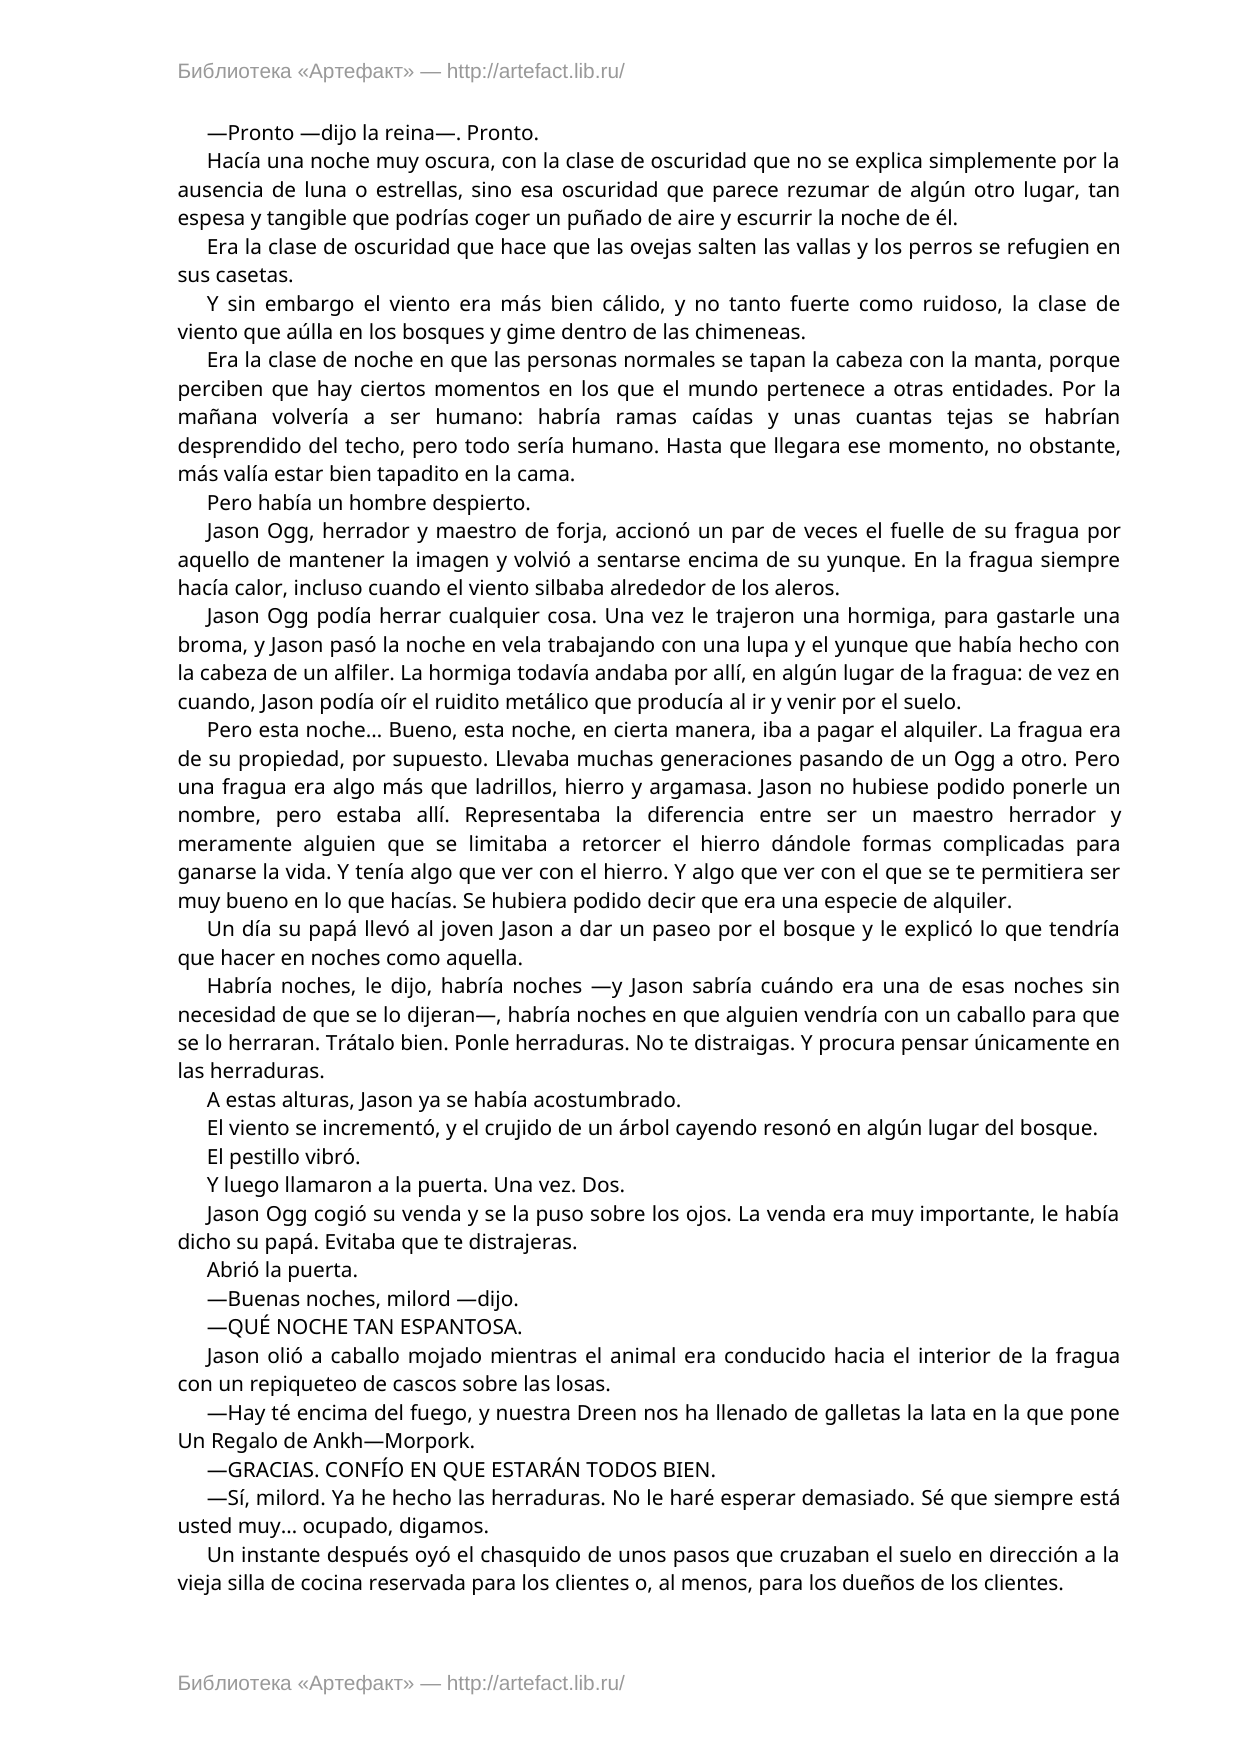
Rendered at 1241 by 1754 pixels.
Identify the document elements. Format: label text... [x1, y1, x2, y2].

text Jason Ogg podía herrar cualquier cosa. Una vez le trajeron una hormiga, para gastarle una broma, y Jason pasó la noche en vela trabajando con una lupa y el yunque que había hecho con la cabeza de un alfiler. La hormiga todavía andaba por allí, en algún lugar de la fragua: de vez en cuando, Jason podía oír el ruidito metálico que producía al ir y venir por el suelo. [177, 602, 1122, 715]
text Jason Ogg, herrador y maestro de forja, accionó un par de veces el fuelle de su fragua por aquello de mantener la imagen y volvió a sentarse encima de su yunque. En la fragua siempre hacía calor, incluso cuando el viento silbaba alrededor de los aleros. [177, 516, 1122, 602]
text —GRACIAS. CONFÍO EN QUE ESTARÁN TODOS BIEN. [177, 1455, 1122, 1483]
text Abrió la puerta. [177, 1256, 1122, 1284]
text —Sí, milord. Ya he hecho las herraduras. No le haré esperar demasiado. Sé que siempre está usted muy… ocupado, digamos. [177, 1483, 1122, 1540]
text Pero había un hombre despierto. [177, 488, 1122, 516]
text Pero esta noche… Bueno, esta noche, en cierta manera, iba a pagar el alquiler. La fragua era de su propiedad, por supuesto. Llevaba muchas generaciones pasando de un Ogg a otro. Pero una fragua era algo más que ladrillos, hierro y argamasa. Jason no hubiese podido ponerle un nombre, pero estaba allí. Representaba la diferencia entre ser un maestro herrador y meramente alguien que se limitaba a retorcer el hierro dándole formas complicadas para ganarse la vida. Y tenía algo que ver con el hierro. Y algo que ver con el que se te permitiera ser muy bueno en lo que hacías. Se hubiera podido decir que era una especie de alquiler. [177, 715, 1122, 914]
text Un instante después oyó el chasquido de unos pasos que cruzaban el suelo en dirección a la vieja silla de cocina reservada para los clientes o, al menos, para los dueños de los clientes. [177, 1540, 1122, 1597]
text —Hay té encima del fuego, y nuestra Dreen nos ha llenado de galletas la lata en la que pone Un Regalo de Ankh—Morpork. [177, 1398, 1122, 1455]
text —QUÉ NOCHE TAN ESPANTOSA. [177, 1312, 1122, 1341]
text Jason olió a caballo mojado mientras el animal era conducido hacia el interior de la fragua con un repiqueteo de cascos sobre las losas. [177, 1341, 1122, 1398]
text Hacía una noche muy oscura, con la clase de oscuridad que no se explica simplemente por la ausencia de luna o estrellas, sino esa oscuridad que parece rezumar de algún otro lugar, tan espesa y tangible que podrías coger un puñado de aire y escurrir la noche de él. [177, 147, 1122, 232]
text Era la clase de noche en que las personas normales se tapan la cabeza con la manta, porque perciben que hay ciertos momentos en los que el mundo pertenece a otras entidades. Por la mañana volvería a ser humano: habría ramas caídas y unas cuantas tejas se habrían desprendido del techo, pero todo sería humano. Hasta que llegara ese momento, no obstante, más valía estar bien tapadito en la cama. [177, 346, 1122, 488]
text Y luego llamaron a la puerta. Una vez. Dos. [177, 1170, 1122, 1199]
text Era la clase de oscuridad que hace que las ovejas salten las vallas y los perros se refugien en sus casetas. [177, 232, 1122, 289]
text Jason Ogg cogió su venda y se la puso sobre los ojos. La venda era muy importante, le había dicho su papá. Evitaba que te distrajeras. [177, 1199, 1122, 1256]
text Y sin embargo el viento era más bien cálido, y no tanto fuerte como ruidoso, la clase de viento que aúlla en los bosques y gime dentro de las chimeneas. [177, 289, 1122, 346]
text Un día su papá llevó al joven Jason a dar un paseo por el bosque y le explicó lo que tendría que hacer en noches como aquella. [177, 914, 1122, 971]
text —Buenas noches, milord —dijo. [177, 1284, 1122, 1312]
text El viento se incrementó, y el crujido de un árbol cayendo resonó en algún lugar del bosque. [177, 1113, 1122, 1142]
text El pestillo vibró. [177, 1142, 1122, 1170]
text —Pronto —dijo la reina—. Pronto. [177, 118, 1122, 147]
text A estas alturas, Jason ya se había acostumbrado. [177, 1085, 1122, 1113]
text Habría noches, le dijo, habría noches —y Jason sabría cuándo era una de esas noches sin necesidad de que se lo dijeran—, habría noches en que alguien vendría con un caballo para que se lo herraran. Trátalo bien. Ponle herraduras. No te distraigas. Y procura pensar únicamente en las herraduras. [177, 971, 1122, 1085]
